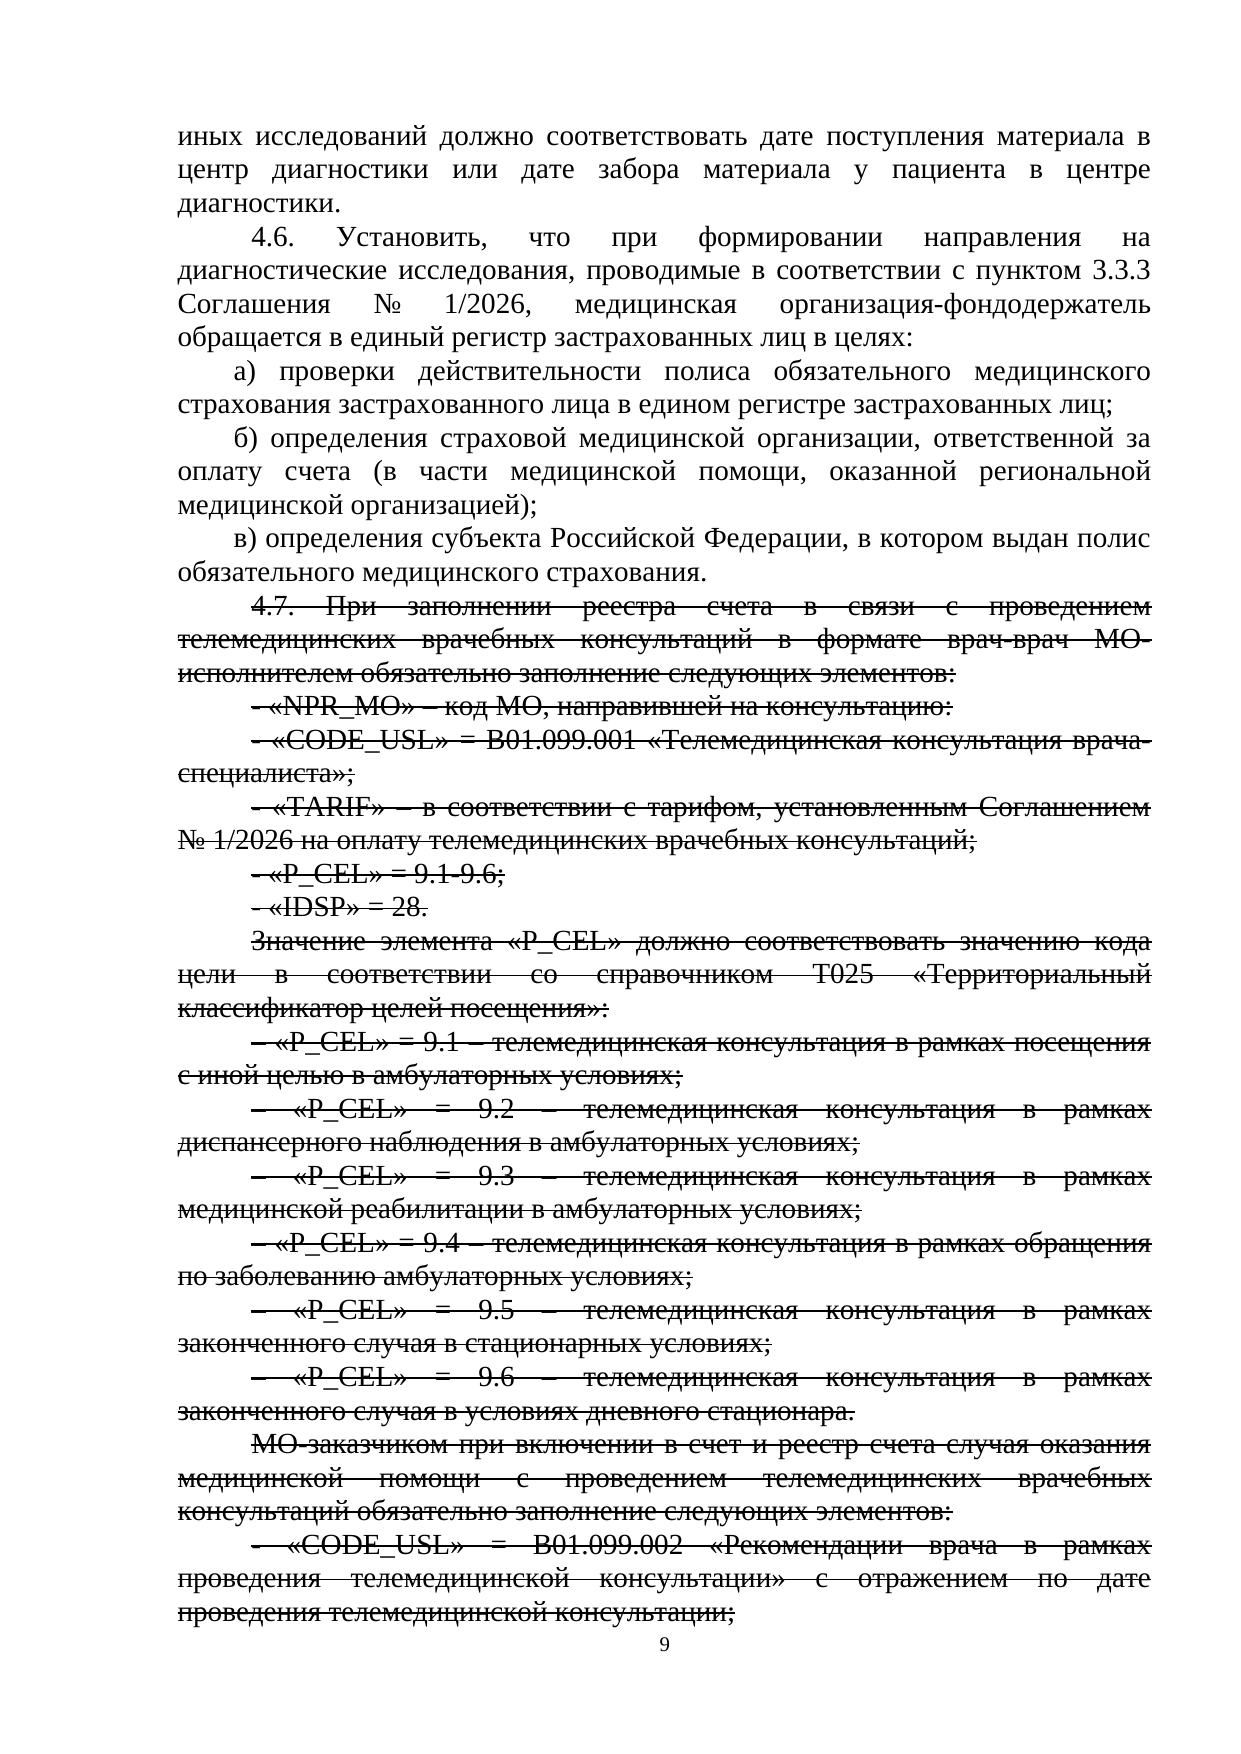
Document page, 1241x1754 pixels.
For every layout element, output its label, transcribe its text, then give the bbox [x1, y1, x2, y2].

text - «P_CEL» = 9.1-9.6; [177, 856, 1152, 889]
text – «P_CEL» = 9.6 – телемедицинская консультация в рамках законченного случая в условиях дневного стационара. [177, 1359, 1152, 1426]
text - «IDSP» = 28. [177, 889, 1152, 923]
text - «TARIF» – в соответствии с тарифом, установленным Соглашением № 1/2026 на оплату телемедицинских врачебных консультаций; [177, 789, 1152, 856]
text – «P_CEL» = 9.4 – телемедицинская консультация в рамках обращения по заболеванию амбулаторных условиях; [177, 1225, 1152, 1292]
text 4.7. При заполнении реестра счета в связи с проведением телемедицинских врачебных консультаций в формате врач-врач МО-исполнителем обязательно заполнение следующих элементов: [177, 588, 1152, 639]
text Значение элемента «P_CEL» должно соответствовать значению кода цели в соответствии со справочником Т025 «Территориальный классификатор целей посещения»: [177, 923, 1152, 975]
text - «CODE_USL» = B01.099.001 «Телемедицинская консультация врача-специалиста»; [177, 722, 1152, 789]
text - «NPR_MO» – код МО, направившей на консультацию: [177, 688, 1152, 722]
text 4.6. Установить, что при формировании направления на диагностические исследования, проводимые в соответствии с пунктом 3.3.3 Соглашения № 1/2026, медицинская организация-фондодержатель обращается в единый регистр застрахованных лиц в целях: [177, 219, 1152, 353]
text Значение элемента «P_CEL» должно соответствовать значению кода цели в соответствии со справочником Т025 «Территориальный классификатор целей посещения»: [177, 976, 1152, 1024]
text – «P_CEL» = 9.5 – телемедицинская консультация в рамках законченного случая в стационарных условиях; [177, 1292, 1152, 1359]
text МО-заказчиком при включении в счет и реестр счета случая оказания медицинской помощи с проведением телемедицинских врачебных консультаций обязательно заполнение следующих элементов: [177, 1426, 1152, 1478]
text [177, 118, 1152, 219]
text в) определения субъекта Российской Федерации, в котором выдан полис обязательного медицинского страхования. [177, 521, 1152, 588]
text МО-заказчиком при включении в счет и реестр счета случая оказания медицинской помощи с проведением телемедицинских врачебных консультаций обязательно заполнение следующих элементов: [177, 1479, 1152, 1527]
text 4.7. При заполнении реестра счета в связи с проведением телемедицинских врачебных консультаций в формате врач-врач МО-исполнителем обязательно заполнение следующих элементов: [177, 640, 1152, 688]
text – «P_CEL» = 9.1 – телемедицинская консультация в рамках посещения с иной целью в амбулаторных условиях; [177, 1024, 1152, 1091]
text – «P_CEL» = 9.2 – телемедицинская консультация в рамках диспансерного наблюдения в амбулаторных условиях; [177, 1091, 1152, 1158]
text а) проверки действительности полиса обязательного медицинского страхования застрахованного лица в едином регистре застрахованных лиц; [177, 353, 1152, 420]
text б) определения страховой медицинской организации, ответственной за оплату счета (в части медицинской помощи, оказанной региональной медицинской организацией); [177, 420, 1152, 521]
text – «P_CEL» = 9.3 – телемедицинская консультация в рамках медицинской реабилитации в амбулаторных условиях; [177, 1158, 1152, 1225]
text - «CODE_USL» = B01.099.002 «Рекомендации врача в рамках проведения телемедицинской консультации» с отражением по дате проведения телемедицинской консультации; [177, 1527, 1152, 1627]
